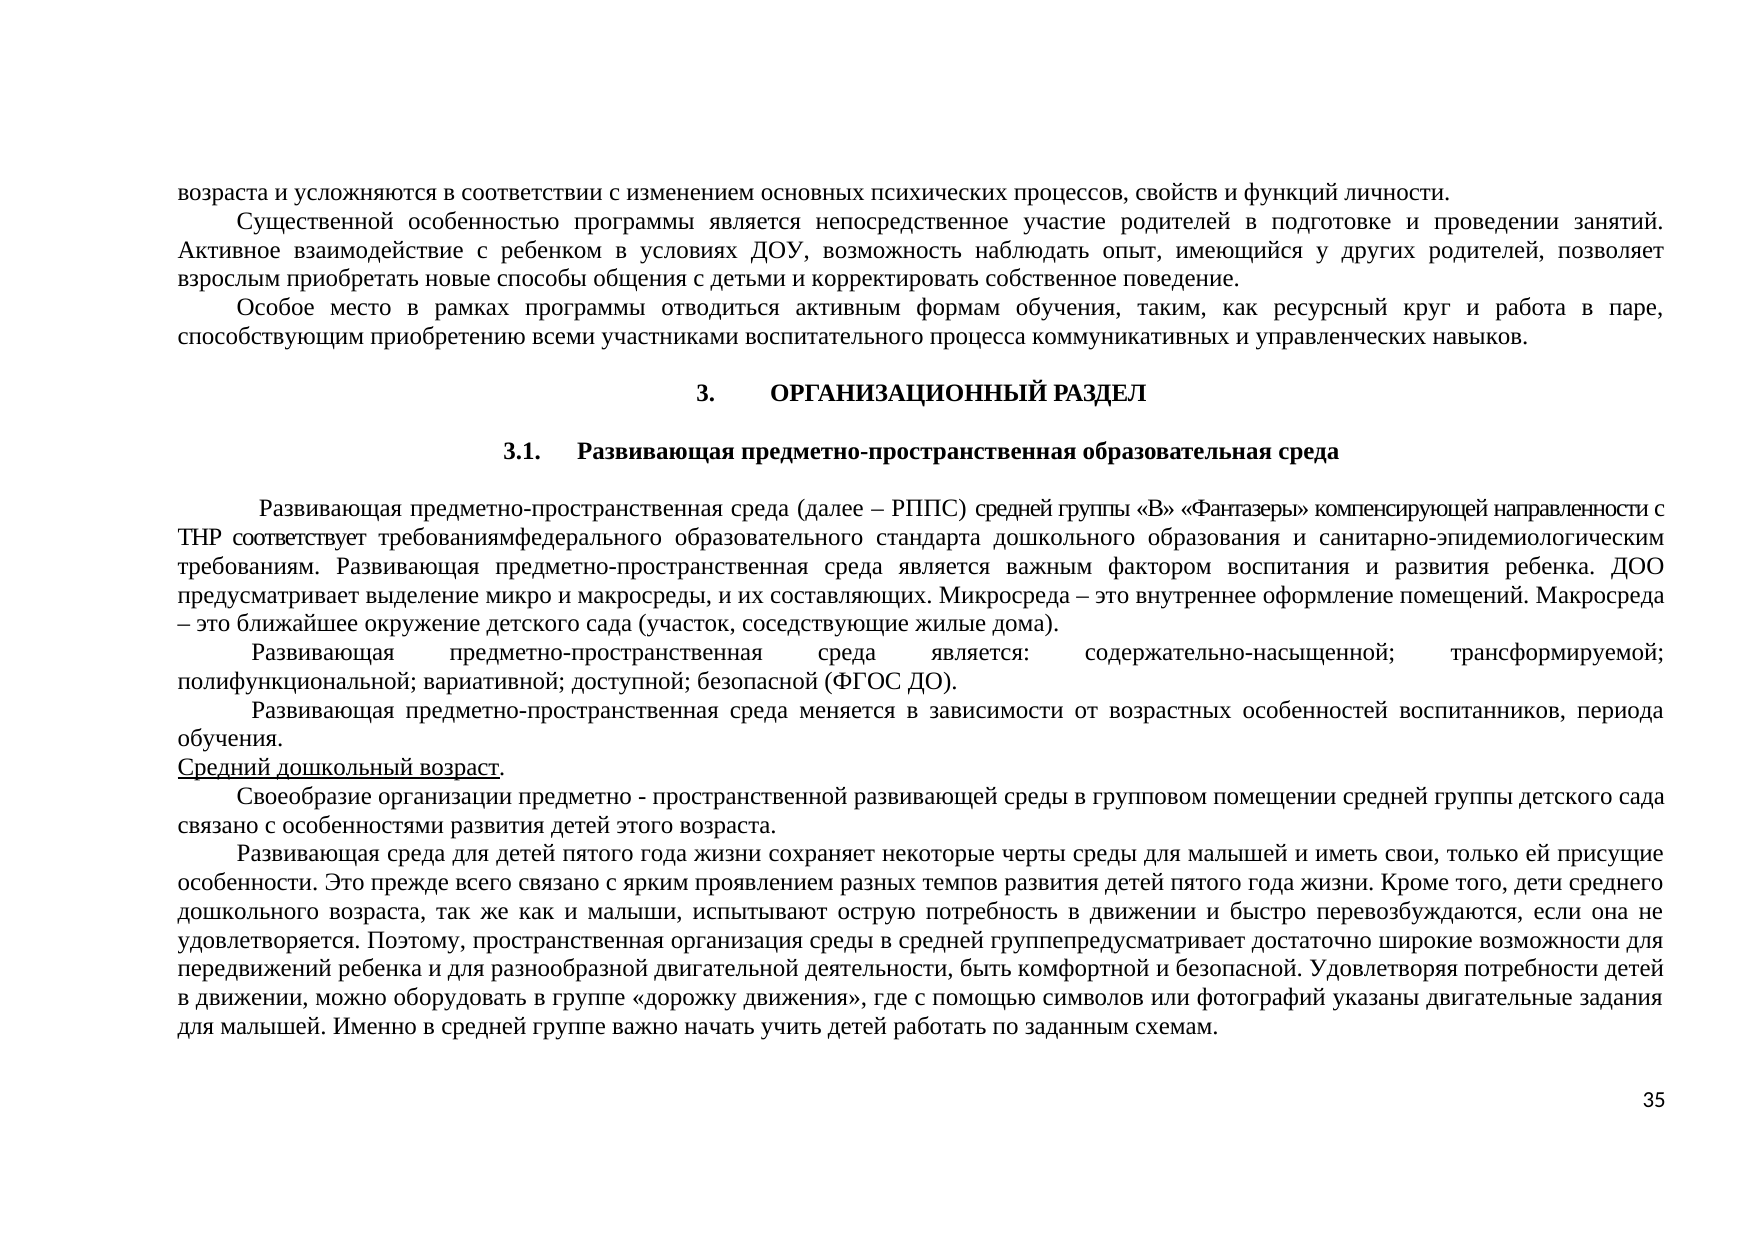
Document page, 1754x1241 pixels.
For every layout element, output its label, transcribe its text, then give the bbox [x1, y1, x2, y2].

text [177, 177, 1665, 206]
text Особое место в рамках программы отводиться активным формам обучения, таким, как ресурсный круг и работа в паре, способствующим приобретению всеми участниками воспитательного процесса коммуникативных и управленческих навыков. [177, 292, 1665, 350]
text Развивающая среда для детей пятого года жизни сохраняет некоторые черты среды для малышей и иметь свои, только ей присущие особенности. Это прежде всего связано с ярким проявлением разных темпов развития детей пятого года жизни. Кроме того, дети среднего дошкольного возраста, так же как и малыши, испытывают острую потребность в движении и быстро перевозбуждаются, если она не удовлетворяется. Поэтому, пространственная организация среды в средней группепредусматривает достаточно широкие возможности для передвижений ребенка и для разнообразной двигательной деятельности, быть комфортной и безопасной. Удовлетворяя потребности детей в движении, можно оборудовать в группе «дорожку движения», где с помощью символов или фотографий указаны двигательные задания для малышей. Именно в средней группе важно начать учить детей работать по заданным схемам. [177, 838, 1665, 1040]
text Своеобразие организации предметно - пространственной развивающей среды в групповом помещении средней группы детского сада связано с особенностями развития детей этого возраста. [177, 781, 1665, 838]
list ОРГАНИЗАЦИОННЫЙ РАЗДЕЛ [177, 378, 1665, 407]
text Развивающая предметно-пространственная среда (далее – РППС) средней группы «В» «Фантазеры» компенсирующей направленности с ТНР соответствует требованиямфедерального образовательного стандарта дошкольного образования и санитарно-эпидемиологическим требованиям. Развивающая предметно-пространственная среда является важным фактором воспитания и развития ребенка. ДОО предусматривает выделение микро и макросреды, и их составляющих. Микросреда – это внутреннее оформление помещений. Макросреда – это ближайшее окружение детского сада (участок, соседствующие жилые дома). [177, 493, 1665, 637]
list Развивающая предметно-пространственная образовательная среда [177, 436, 1665, 465]
text Развивающая предметно-пространственная среда является: содержательно-насыщенной; трансформируемой; полифункциональной; вариативной; доступной; безопасной (ФГОС ДО). [177, 637, 1665, 695]
text Развивающая предметно-пространственная среда меняется в зависимости от возрастных особенностей воспитанников, периода обучения. [177, 695, 1665, 752]
text Средний дошкольный возраст. [177, 752, 1665, 781]
text Существенной особенностью программы является непосредственное участие родителей в подготовке и проведении занятий. Активное взаимодействие с ребенком в условиях ДОУ, возможность наблюдать опыт, имеющийся у других родителей, позволяет взрослым приобретать новые способы общения с детьми и корректировать собственное поведение. [177, 206, 1665, 292]
